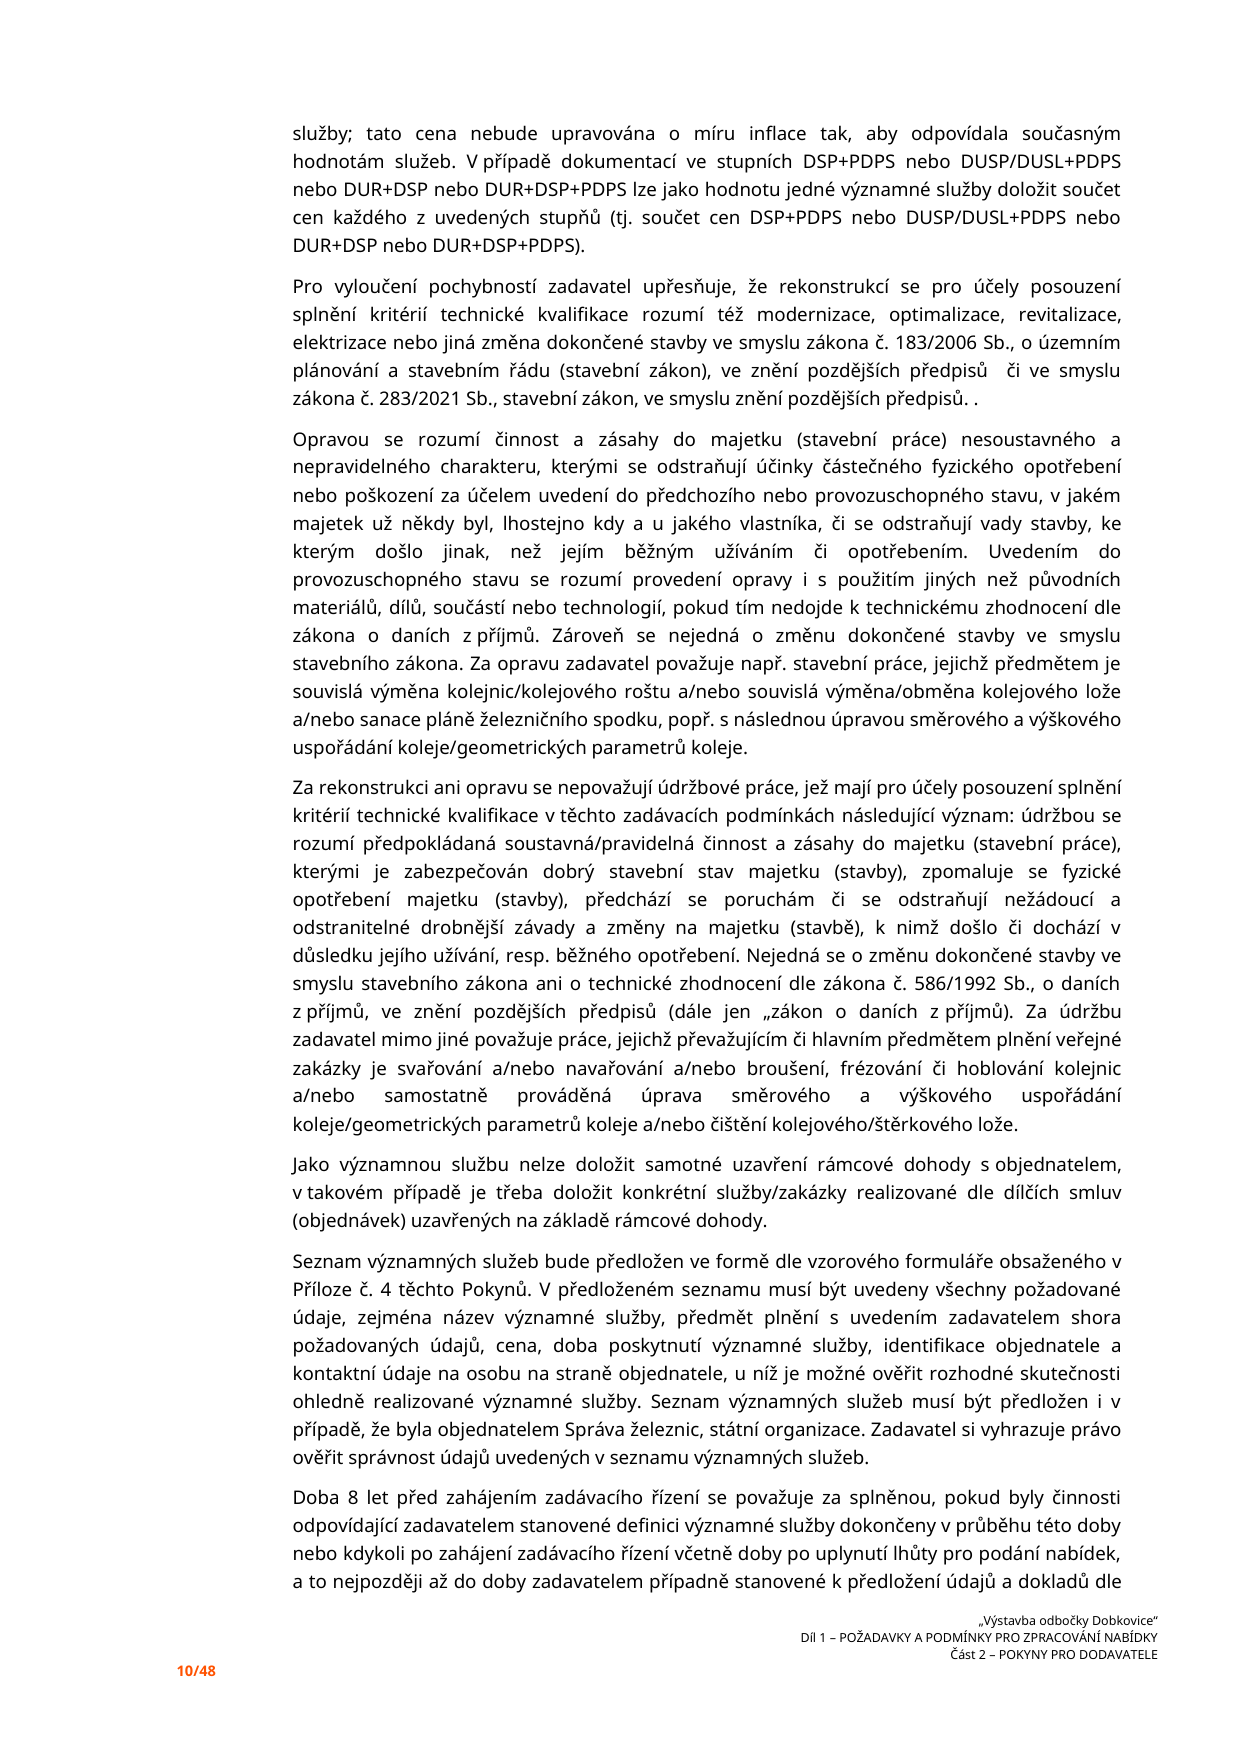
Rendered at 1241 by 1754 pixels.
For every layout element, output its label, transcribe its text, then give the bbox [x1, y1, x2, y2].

text Za rekonstrukci ani opravu se nepovažují údržbové práce, jež mají pro účely posouzení splnění kritérií technické kvalifikace v těchto zadávacích podmínkách následující význam: údržbou se rozumí předpokládaná soustavná/pravidelná činnost a zásahy do majetku (stavební práce), kterými je zabezpečován dobrý stavební stav majetku (stavby), zpomaluje se fyzické opotřebení majetku (stavby), předchází se poruchám či se odstraňují nežádoucí a odstranitelné drobnější závady a změny na majetku (stavbě), k nimž došlo či dochází v důsledku jejího užívání, resp. běžného opotřebení. Nejedná se o změnu dokončené stavby ve smyslu stavebního zákona ani o technické zhodnocení dle zákona č. 586/1992 Sb., o daních z příjmů, ve znění pozdějších předpisů (dále jen „zákon o daních z příjmů). Za údržbu zadavatel mimo jiné považuje práce, jejichž převažujícím či hlavním předmětem plnění veřejné zakázky je svařování a/nebo navařování a/nebo broušení, frézování či hoblování kolejnic a/nebo samostatně prováděná úprava směrového a výškového uspořádání koleje/geometrických parametrů koleje a/nebo čištění kolejového/štěrkového lože. [292, 774, 1122, 1136]
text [292, 1484, 1122, 1594]
text Pro vyloučení pochybností zadavatel upřesňuje, že rekonstrukcí se pro účely posouzení splnění kritérií technické kvalifikace rozumí též modernizace, optimalizace, revitalizace, elektrizace nebo jiná změna dokončené stavby ve smyslu zákona č. 183/2006 Sb., o územním plánování a stavebním řádu (stavební zákon), ve znění pozdějších předpisů či ve smyslu zákona č. 283/2021 Sb., stavební zákon, ve smyslu znění pozdějších předpisů. . [292, 273, 1122, 411]
text Jako významnou službu nelze doložit samotné uzavření rámcové dohody s objednatelem, v takovém případě je třeba doložit konkrétní služby/zakázky realizované dle dílčích smluv (objednávek) uzavřených na základě rámcové dohody. [292, 1151, 1122, 1233]
text Seznam významných služeb bude předložen ve formě dle vzorového formuláře obsaženého v Příloze č. 4 těchto Pokynů. V předloženém seznamu musí být uvedeny všechny požadované údaje, zejména název významné služby, předmět plnění s uvedením zadavatelem shora požadovaných údajů, cena, doba poskytnutí významné služby, identifikace objednatele a kontaktní údaje na osobu na straně objednatele, u níž je možné ověřit rozhodné skutečnosti ohledně realizované významné služby. Seznam významných služeb musí být předložen i v případě, že byla objednatelem Správa železnic, státní organizace. Zadavatel si vyhrazuje právo ověřit správnost údajů uvedených v seznamu významných služeb. [292, 1248, 1122, 1469]
text Opravou se rozumí činnost a zásahy do majetku (stavební práce) nesoustavného a nepravidelného charakteru, kterými se odstraňují účinky částečného fyzického opotřebení nebo poškození za účelem uvedení do předchozího nebo provozuschopného stavu, v jakém majetek už někdy byl, lhostejno kdy a u jakého vlastníka, či se odstraňují vady stavby, ke kterým došlo jinak, než jejím běžným užíváním či opotřebením. Uvedením do provozuschopného stavu se rozumí provedení opravy i s použitím jiných než původních materiálů, dílů, součástí nebo technologií, pokud tím nedojde k technickému zhodnocení dle zákona o daních z příjmů. Zároveň se nejedná o změnu dokončené stavby ve smyslu stavebního zákona. Za opravu zadavatel považuje např. stavební práce, jejichž předmětem je souvislá výměna kolejnic/kolejového roštu a/nebo souvislá výměna/obměna kolejového lože a/nebo sanace pláně železničního spodku, popř. s následnou úpravou směrového a výškového uspořádání koleje/geometrických parametrů koleje. [292, 426, 1122, 759]
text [292, 121, 1122, 258]
